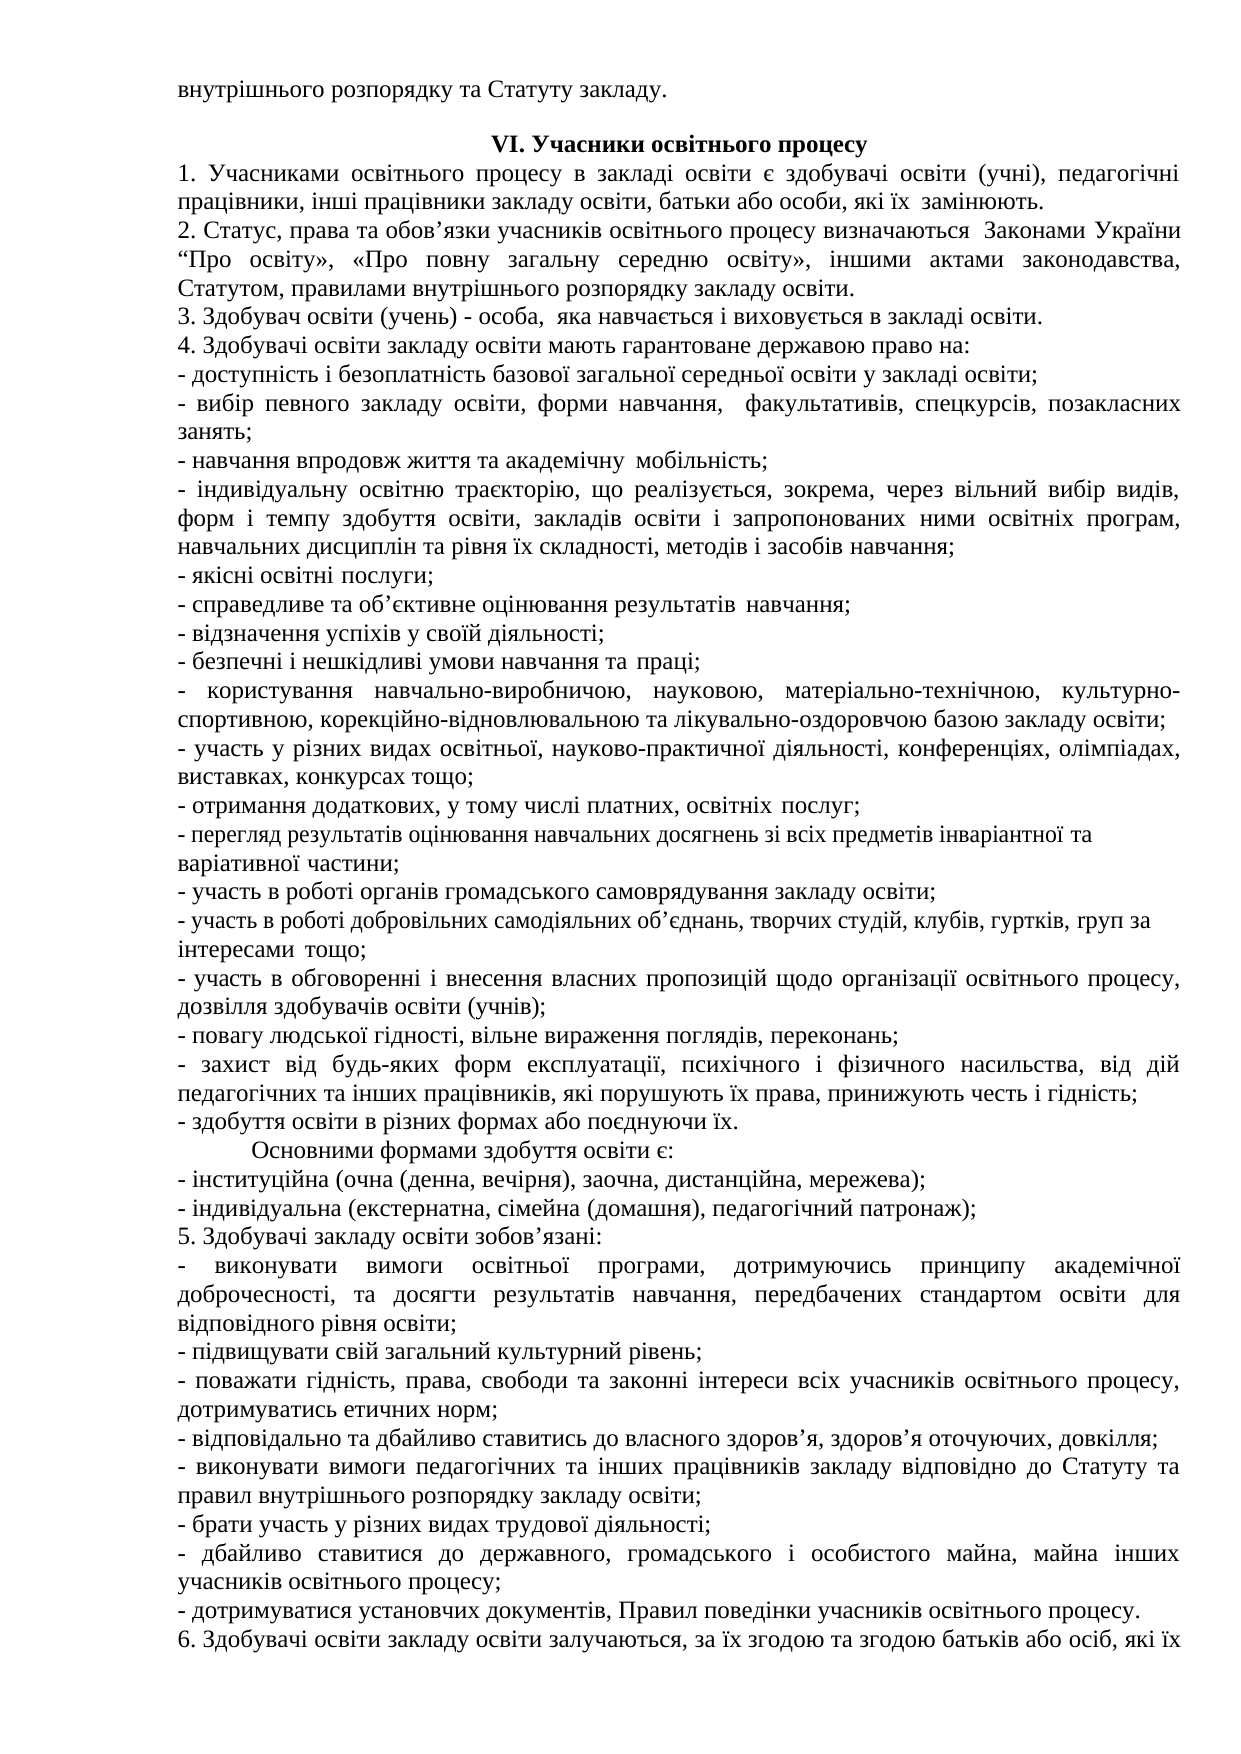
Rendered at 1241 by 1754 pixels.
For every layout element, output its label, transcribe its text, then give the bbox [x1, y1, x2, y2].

list - виконувати вимоги педагогічних та інших працівників закладу відповідно до Статуту та правил внутрішнього розпорядку закладу освіти; [177, 1451, 1181, 1509]
list - поважати гідність, права, свободи та законні інтереси всіх учасників освітнього процесу, дотримуватись етичних норм; [177, 1365, 1181, 1423]
list - доступність i безоплатність базової загальної середньої освіти у закладі освіти; [177, 359, 1181, 388]
list - брати участь у різних видах трудової діяльності; [177, 1509, 1181, 1538]
list - навчання впродовж життя та академічну мобільність; [177, 445, 1181, 474]
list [177, 74, 1181, 103]
list - безпечні i нешкідливі умови навчання та праці; [177, 646, 1181, 675]
text VI. Учасники освітнього процесу [177, 129, 1181, 158]
list - відзначення успіхів у своїй діяльності; [177, 618, 1181, 646]
list - якісні освітні послуги; [177, 560, 1181, 589]
list - отримання додаткових, у тому числі платних, освітніх послуг; [177, 790, 1181, 819]
list - відповідально та дбайливо ставитись до власного здоров’я, здоров’я оточуючих, довкілля; [177, 1423, 1181, 1451]
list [177, 1624, 1181, 1653]
list - участь в роботі добровільних самодіяльних об’єднань, творчих студій, клубів, гуртків, rpyп за інтересами тощо; [177, 905, 1181, 963]
list - перегляд результатів оцінювання навчальних досягнень зі вcix предметів інваріантної та варіативної частини; [177, 819, 1181, 876]
list - користування навчально-виробничою, науковою, матеріально-технічною, культурно-спортивною, корекційно-відновлювальною та лікувально-оздоровчою базою закладу освіти; [177, 675, 1181, 733]
list - захист від будь-яких форм експлуатації, психічного i фізичного насильства, від дій педагогічних та інших працівників, які порушують їх права, принижують честь i гідність; [177, 1049, 1181, 1106]
list - дбайливо ставитися до державного, громадського i особистого майна, майна інших учасників освітнього процесу; [177, 1538, 1181, 1595]
list Основними формами здобуття освіти є: [177, 1135, 1181, 1164]
list - вибір певного закладу освіти, форми навчання, факультативів, спецкурсів, позакласних занять; [177, 388, 1181, 445]
list - індивідуальну освітню траєкторію, що реалізується, зокрема, через вільний вибір видів, форм i темпу здобуття освіти, закладів освіти i запропонованих ними освітніх програм, навчальних дисциплін та рівня ïx складності, методів i засобів навчання; [177, 474, 1181, 560]
list - підвищувати свій загальний культурний рівень; [177, 1336, 1181, 1365]
list 5. Здобувачі закладу освіти зобов’язані: [177, 1221, 1181, 1250]
list - дотримуватися установчих документів, Правил поведінки учасників освітнього процесу. [177, 1595, 1181, 1624]
list - інституційна (очна (денна, вечірня), заочна, дистанційна, мережева); [177, 1164, 1181, 1193]
list - здобуття освіти в різних формах або поєднуючи їх. [177, 1106, 1181, 1135]
list - виконувати вимоги освітньої програми, дотримуючись принципу академічної доброчесності, та досягти результатів навчання, передбачених стандартом освіти для відповідного рівня освіти; [177, 1250, 1181, 1336]
list - участь у різних видах освітньої, науково-практичної діяльності, конференціях, олімпіадах, виставках, конкурсах тощо; [177, 733, 1181, 790]
list 2. Статус, права та обов’язки учасників освітнього процесу визначаються Законами України “Про освіту», «Про повну загальну середню освіту», іншими актами законодавства, Статутом, правилами внутрішнього розпорядку закладу освіти. [177, 215, 1181, 301]
list - індивідуальна (екстернатна, сімейна (домашня), педагогічний патронаж); [177, 1193, 1181, 1221]
list - участь в роботі органів громадського самоврядування закладу освіти; [177, 876, 1181, 905]
list - участь в обговоренні і внесення власних пропозицій щодо організації освітнього процесу, дозвілля здобувачів освіти (учнів); [177, 963, 1181, 1020]
list 1. Учасниками освітнього процесу в закладі освіти є здобувачі освіти (учні), педагогічні працівники, інші працівники закладу освіти, батьки або особи, які ïx замінюють. [177, 158, 1181, 215]
list - повагу людської гідності, вільне вираження поглядів, переконань; [177, 1020, 1181, 1049]
list - справедливе та об’єктивне оцінювання результатів навчання; [177, 589, 1181, 618]
list 4. Здобувачі освіти закладу освіти мають гарантоване державою право на: [177, 330, 1181, 359]
list 3. Здобувач освіти (учень) - особа, яка навчається i виховується в закладі освіти. [177, 301, 1181, 330]
